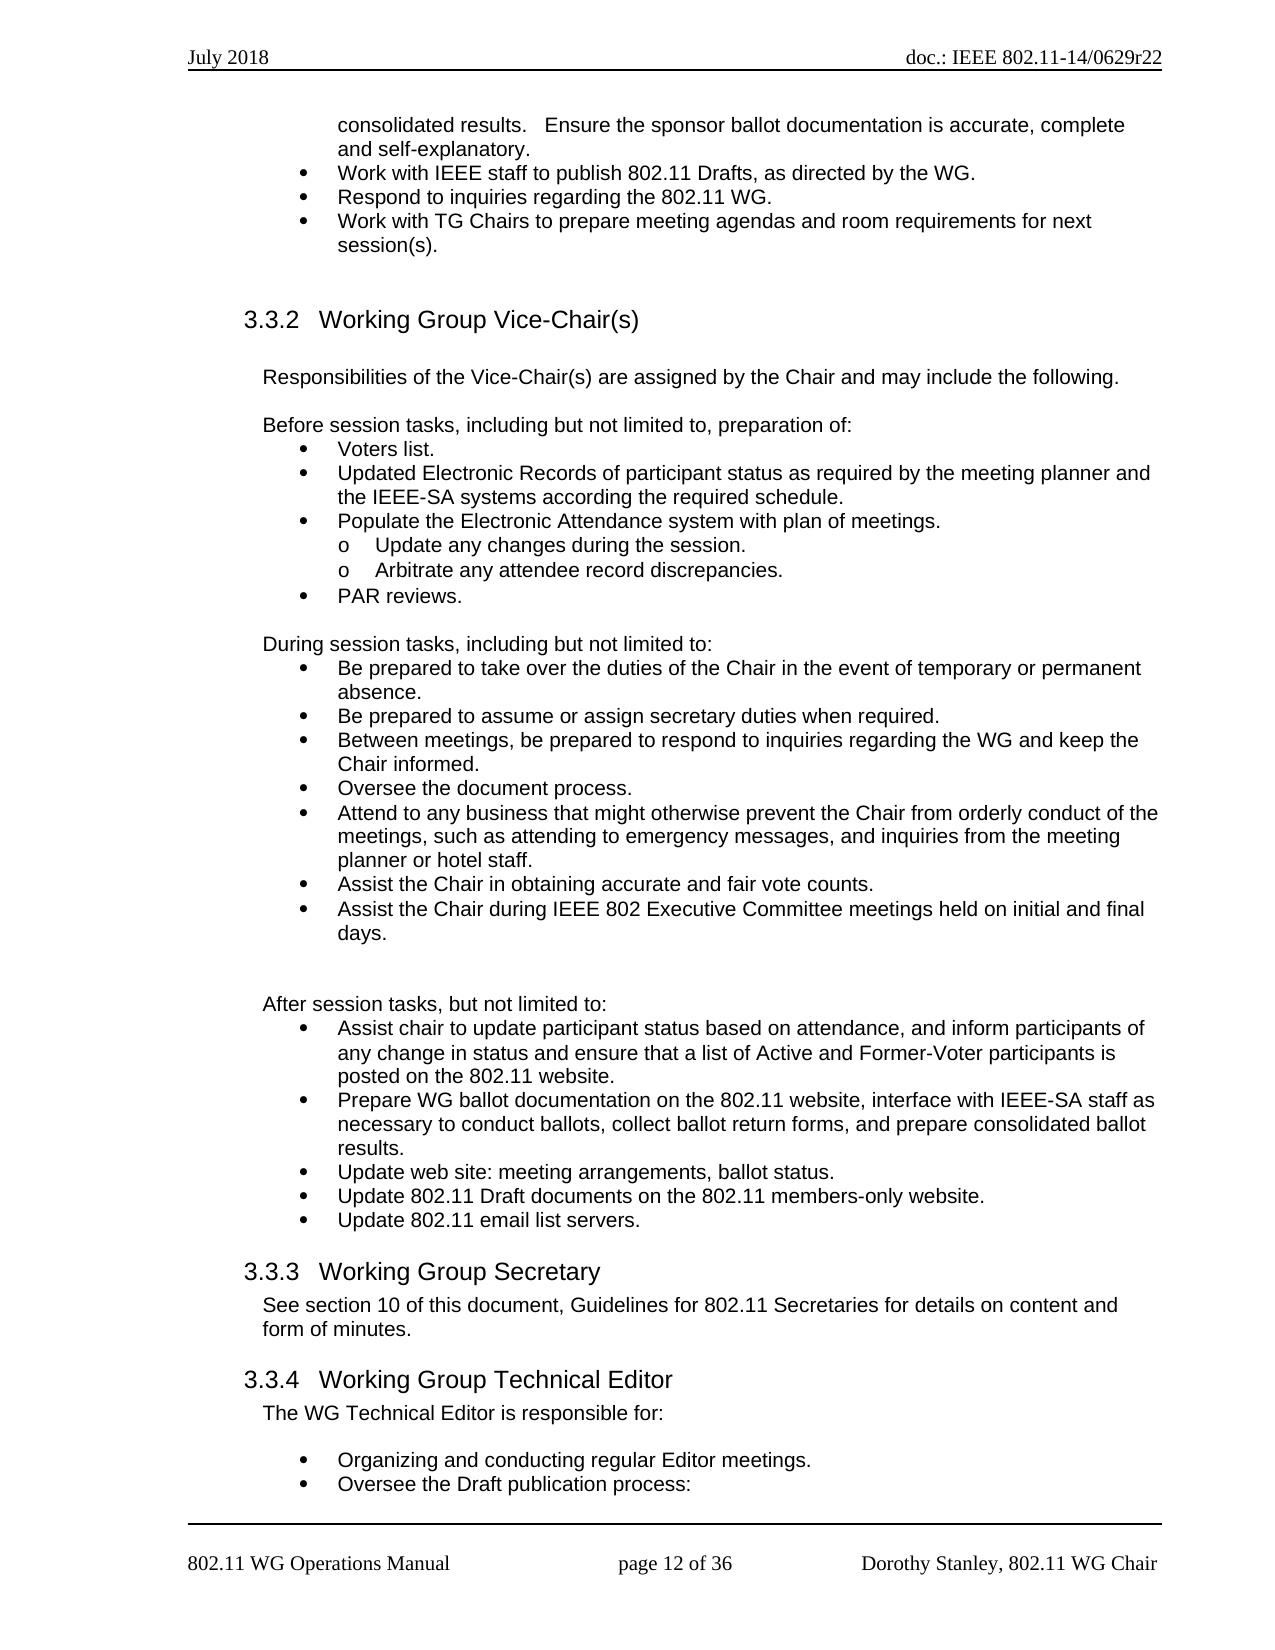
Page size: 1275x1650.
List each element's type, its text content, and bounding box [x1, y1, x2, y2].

list Work with TG Chairs to prepare meeting agendas and room requirements for next session(s). [300, 208, 1162, 257]
text See section 10 of this document, Guidelines for 802.11 Secretaries for details on content and form of minutes. [262, 1292, 1162, 1340]
list Organizing and conducting regular Editor meetings. [300, 1448, 1162, 1472]
text The WG Technical Editor is responsible for: [262, 1400, 1162, 1424]
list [300, 112, 1162, 160]
text Responsibilities of the Vice-Chair(s) are assigned by the Chair and may include the following. [262, 364, 1162, 388]
text Before session tasks, including but not limited to, preparation of: [262, 412, 1162, 436]
list Update any changes during the session. [337, 532, 1162, 558]
list Update 802.11 email list servers. [300, 1208, 1162, 1232]
list Updated Electronic Records of participant status as required by the meeting planner and the IEEE-SA systems according the required schedule. [300, 460, 1162, 508]
list Update 802.11 Draft documents on the 802.11 members-only website. [300, 1184, 1162, 1208]
subtitle Working Group Vice-Chair(s) [244, 306, 1162, 334]
list Arbitrate any attendee record discrepancies. [337, 558, 1162, 584]
list Between meetings, be prepared to respond to inquiries regarding the WG and keep the Chair informed. [300, 728, 1162, 776]
list Assist chair to update participant status based on attendance, and inform participants of any change in status and ensure that a list of Active and Former-Voter participants is posted on the 802.11 website. [300, 1016, 1162, 1088]
list Oversee the Draft publication process: [300, 1472, 1162, 1496]
list Populate the Electronic Attendance system with plan of meetings. [300, 508, 1162, 532]
text During session tasks, including but not limited to: [262, 632, 1162, 656]
list Assist the Chair during IEEE 802 Executive Committee meetings held on initial and final days. [300, 896, 1162, 944]
list Update web site: meeting arrangements, ballot status. [300, 1160, 1162, 1184]
list Be prepared to take over the duties of the Chair in the event of temporary or permanent absence. [300, 656, 1162, 704]
list Attend to any business that might otherwise prevent the Chair from orderly conduct of the meetings, such as attending to emergency messages, and inquiries from the meeting planner or hotel staff. [300, 800, 1162, 872]
text After session tasks, but not limited to: [262, 992, 1162, 1016]
list Respond to inquiries regarding the 802.11 WG. [300, 184, 1162, 208]
list Oversee the document process. [300, 776, 1162, 800]
list Voters list. [300, 436, 1162, 460]
subtitle Working Group Secretary [244, 1257, 1162, 1286]
list PAR reviews. [300, 584, 1162, 608]
list Prepare WG ballot documentation on the 802.11 website, interface with IEEE-SA staff as necessary to conduct ballots, collect ballot return forms, and prepare consolidated ballot results. [300, 1088, 1162, 1160]
list Work with IEEE staff to publish 802.11 Drafts, as directed by the WG. [300, 160, 1162, 184]
subtitle Working Group Technical Editor [244, 1365, 1162, 1394]
list Assist the Chair in obtaining accurate and fair vote counts. [300, 872, 1162, 896]
list Be prepared to assume or assign secretary duties when required. [300, 704, 1162, 728]
